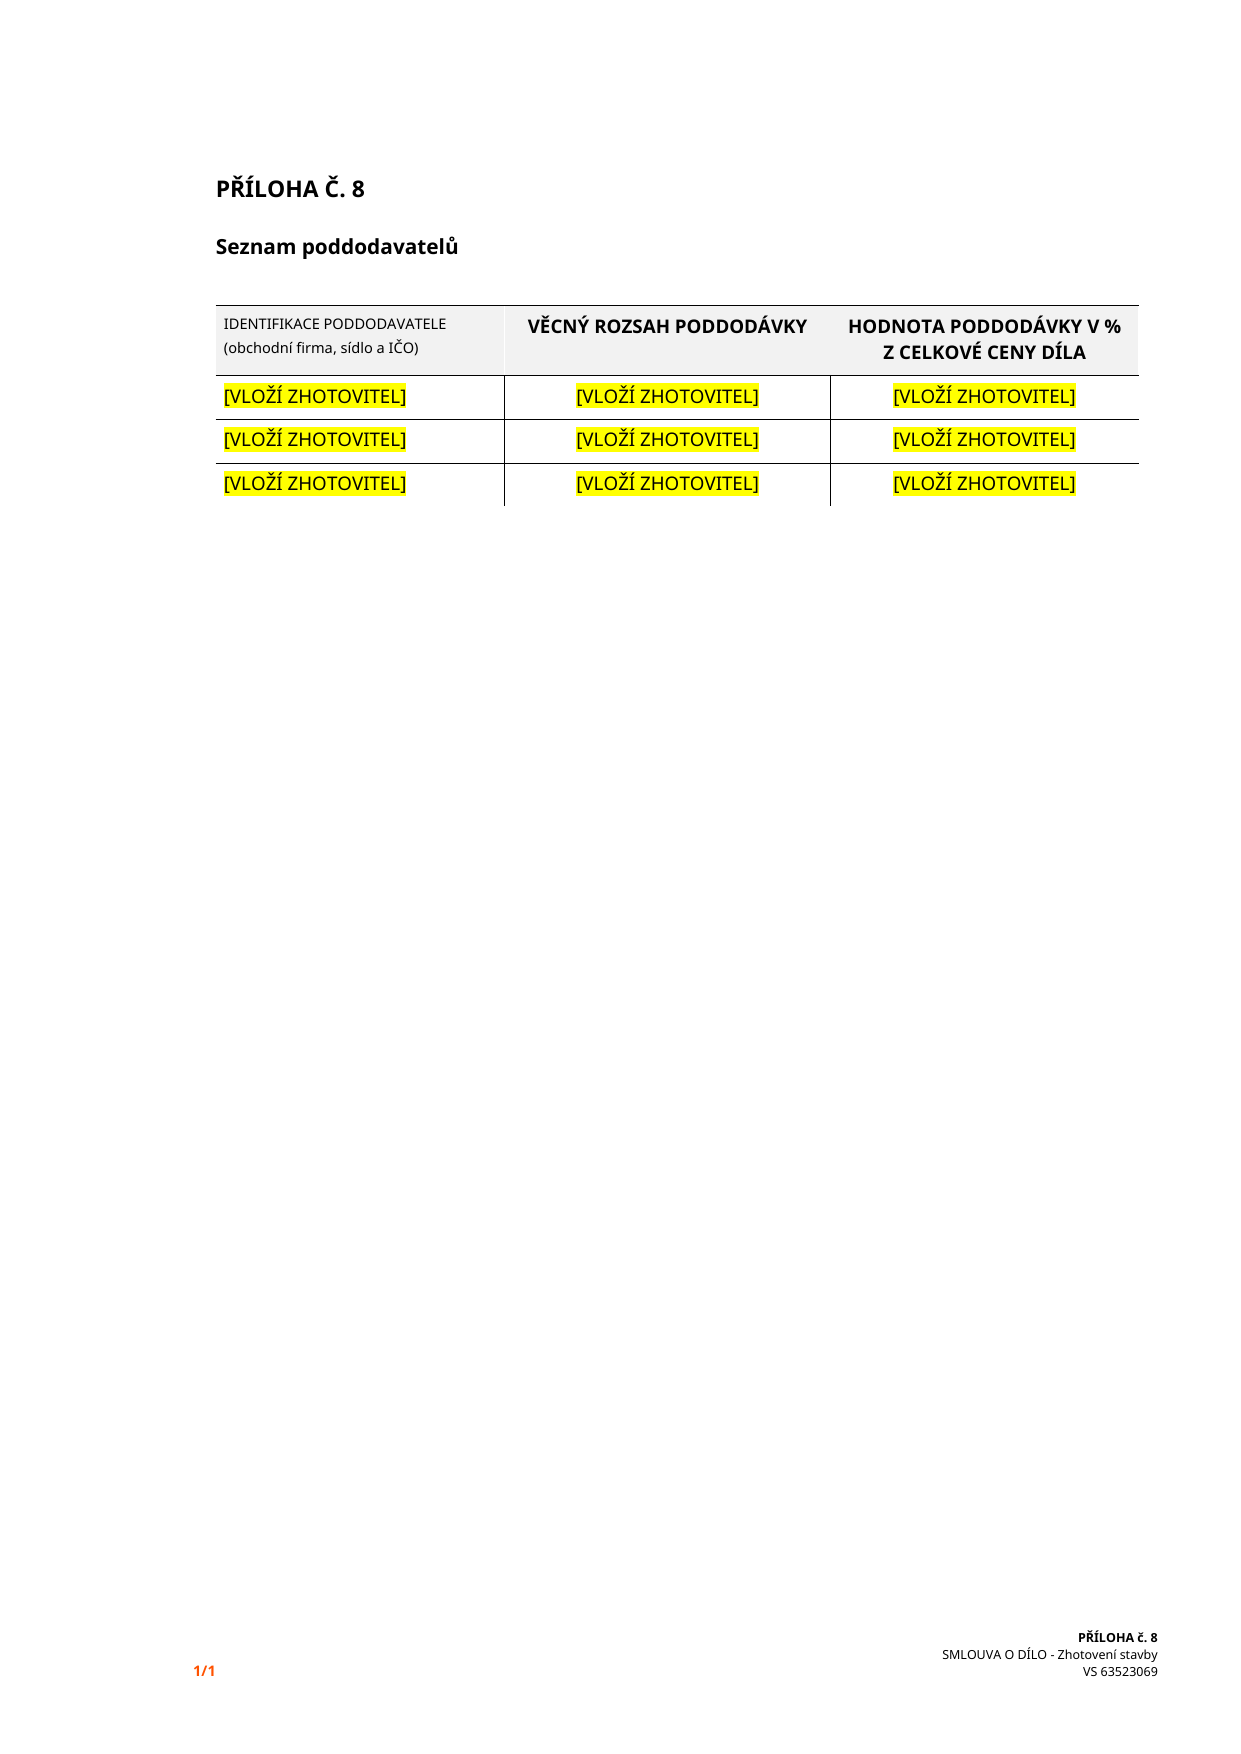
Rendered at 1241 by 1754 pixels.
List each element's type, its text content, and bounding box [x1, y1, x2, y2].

table_cell [VLOŽÍ ZHOTOVITEL] [505, 376, 830, 418]
table_cell [VLOŽÍ ZHOTOVITEL] [216, 420, 504, 462]
table_cell [VLOŽÍ ZHOTOVITEL] [216, 376, 504, 418]
table_cell [VLOŽÍ ZHOTOVITEL] [831, 376, 1138, 418]
text Seznam poddodavatelů [216, 232, 1093, 260]
table_cell [VLOŽÍ ZHOTOVITEL] [216, 464, 504, 506]
text Příloha č. 8 [216, 172, 1093, 204]
table_header IDENTIFIKACE PODDODAVATELE (obchodní firma, sídlo a IČO) [216, 306, 504, 375]
table_cell [VLOŽÍ ZHOTOVITEL] [505, 464, 830, 506]
table_cell [VLOŽÍ ZHOTOVITEL] [831, 420, 1138, 462]
table_header VĚCNÝ ROZSAH PODDODÁVKY [505, 306, 830, 375]
table_cell [VLOŽÍ ZHOTOVITEL] [831, 464, 1138, 506]
table_cell [VLOŽÍ ZHOTOVITEL] [505, 420, 830, 462]
table_header HODNOTA PODDODÁVKY V % Z CELKOVÉ CENY DÍLA [830, 306, 1138, 375]
